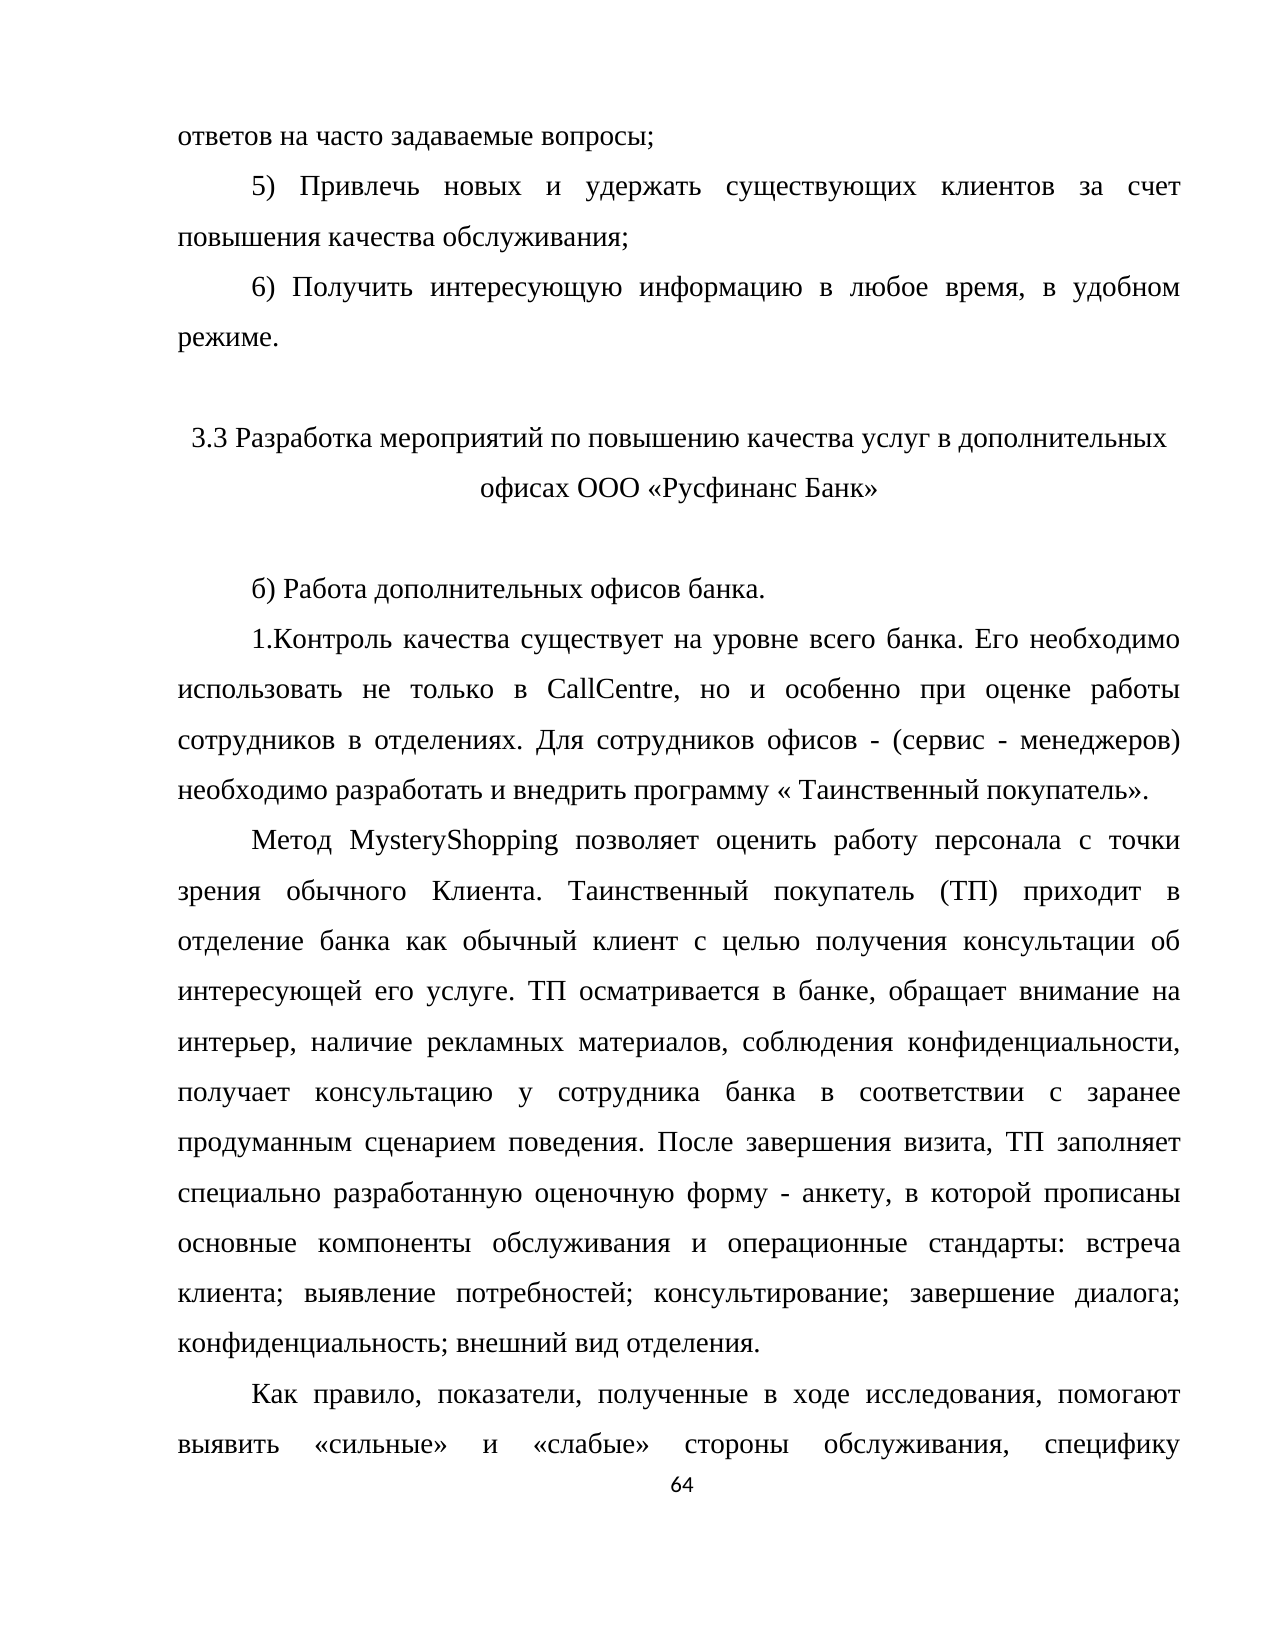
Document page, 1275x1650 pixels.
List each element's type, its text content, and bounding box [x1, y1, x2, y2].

text 5) Привлечь новых и удержать существующих клиентов за счет повышения качества обслуживания; [177, 168, 1181, 252]
text б) Работа дополнительных офисов банка. [177, 571, 1181, 604]
text 6) Получить интересующую информацию в любое время, в удобном режиме. [177, 269, 1181, 353]
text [177, 118, 1181, 152]
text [177, 1376, 1181, 1460]
text 1.Контроль качества существует на уровне всего банка. Его необходимо использовать не только в CallCentre, но и особенно при оценке работы сотрудников в отделениях. Для сотрудников офисов - (сервис - менеджеров) необходимо разработать и внедрить программу « Таинственный покупатель». [177, 621, 1181, 806]
text Метод MysteryShopping позволяет оценить работу персонала с точки зрения обычного Клиента. Таинственный покупатель (ТП) приходит в отделение банка как обычный клиент с целью получения консультации об интересующей его услуге. ТП осматривается в банке, обращает внимание на интерьер, наличие рекламных материалов, соблюдения конфиденциальности, получает консультацию у сотрудника банка в соответствии с заранее продуманным сценарием поведения. После завершения визита, ТП заполняет специально разработанную оценочную форму - анкету, в которой прописаны основные компоненты обслуживания и операционные стандарты: встреча клиента; выявление потребностей; консультирование; завершение диалога; конфиденциальность; внешний вид отделения. [177, 822, 1181, 1359]
text 3.3 Разработка мероприятий по повышению качества услуг в дополнительных офисах ООО «Русфинанс Банк» [177, 420, 1181, 504]
